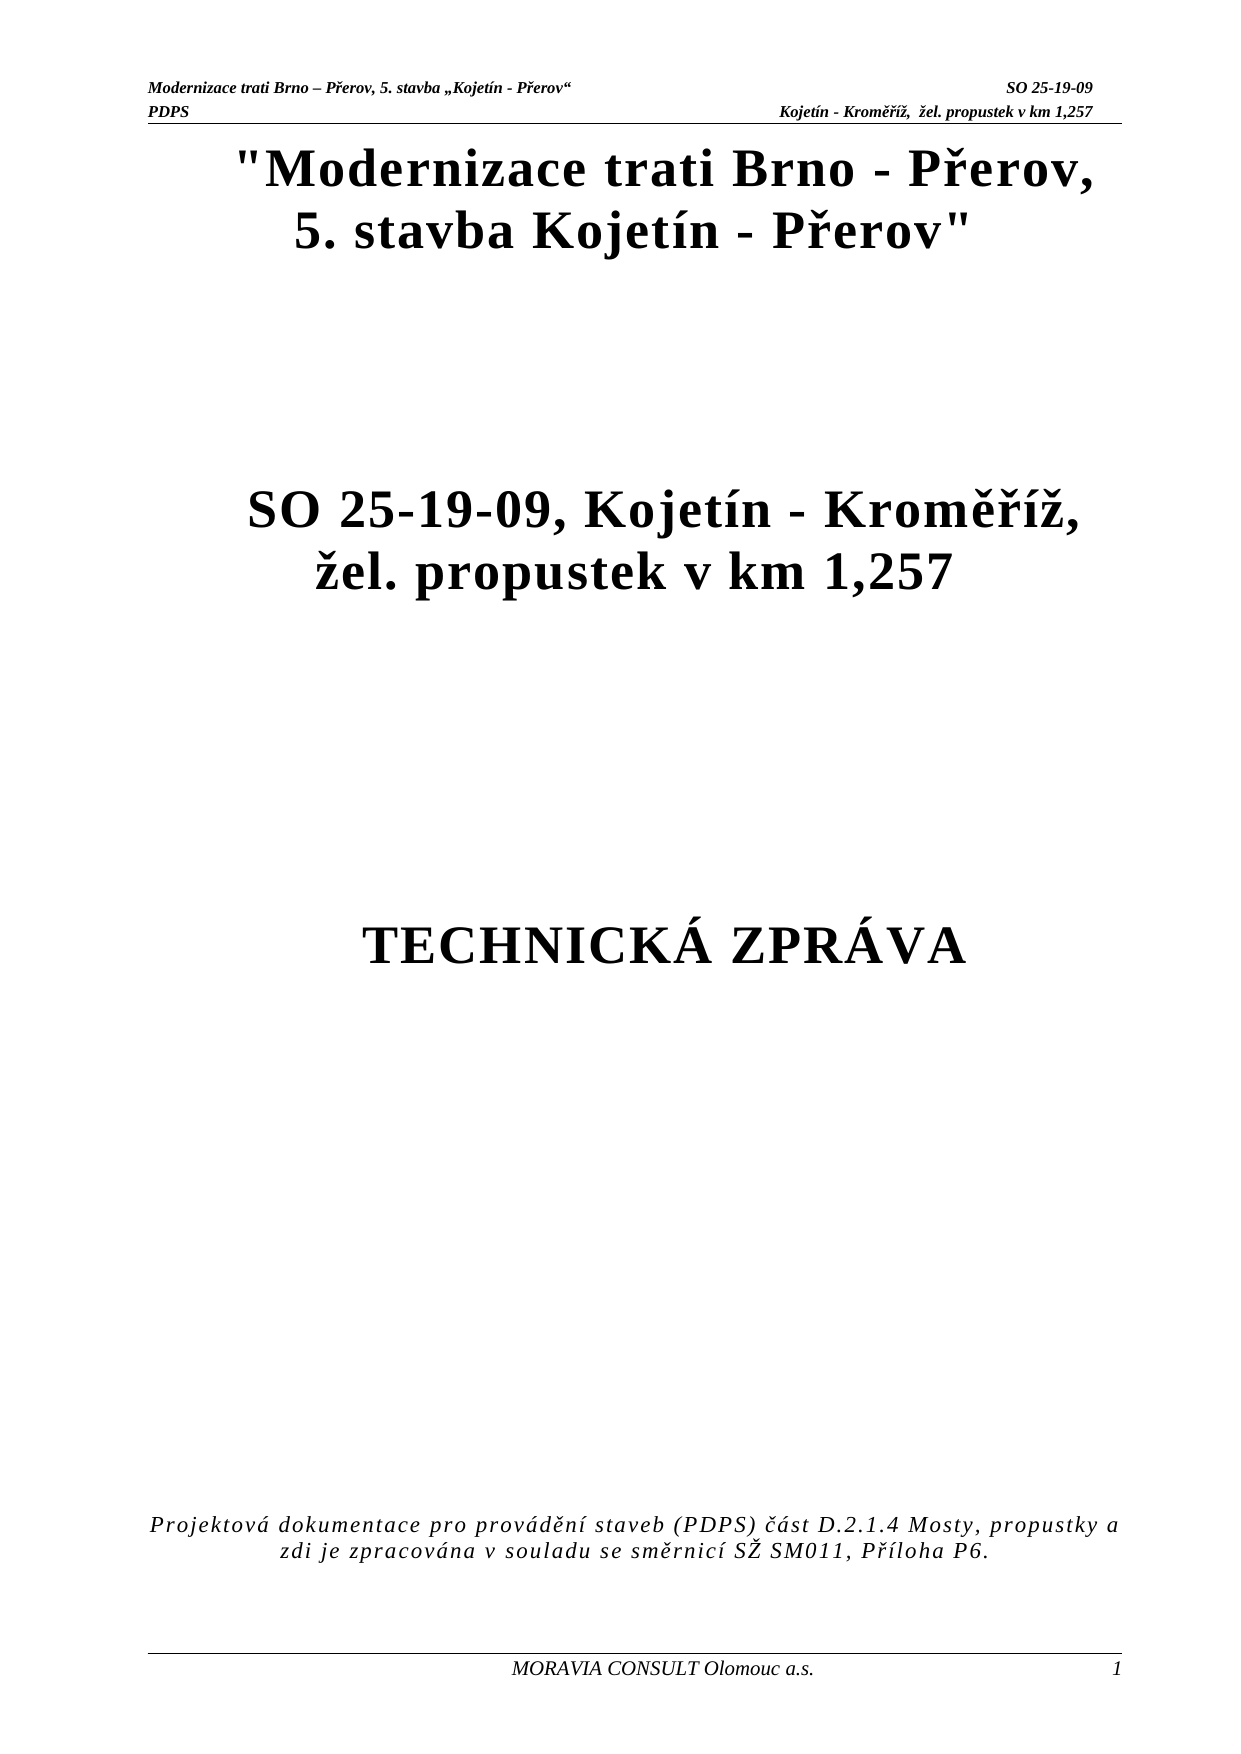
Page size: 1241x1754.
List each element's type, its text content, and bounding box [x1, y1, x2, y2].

text "Modernizace trati Brno - Přerov, 5. stavba Kojetín - Přerov" [148, 136, 1122, 261]
text TECHNICKÁ ZPRÁVA [148, 913, 1122, 975]
text SO 25-19-09, Kojetín - Kroměříž, žel. propustek v km 1,257 [148, 477, 1122, 601]
text Projektová dokumentace pro provádění staveb (PDPS) část D.2.1.4 Mosty, propustky a zdi je zpracována v souladu se směrnicí SŽ SM011, Příloha P6. [148, 1511, 1122, 1564]
